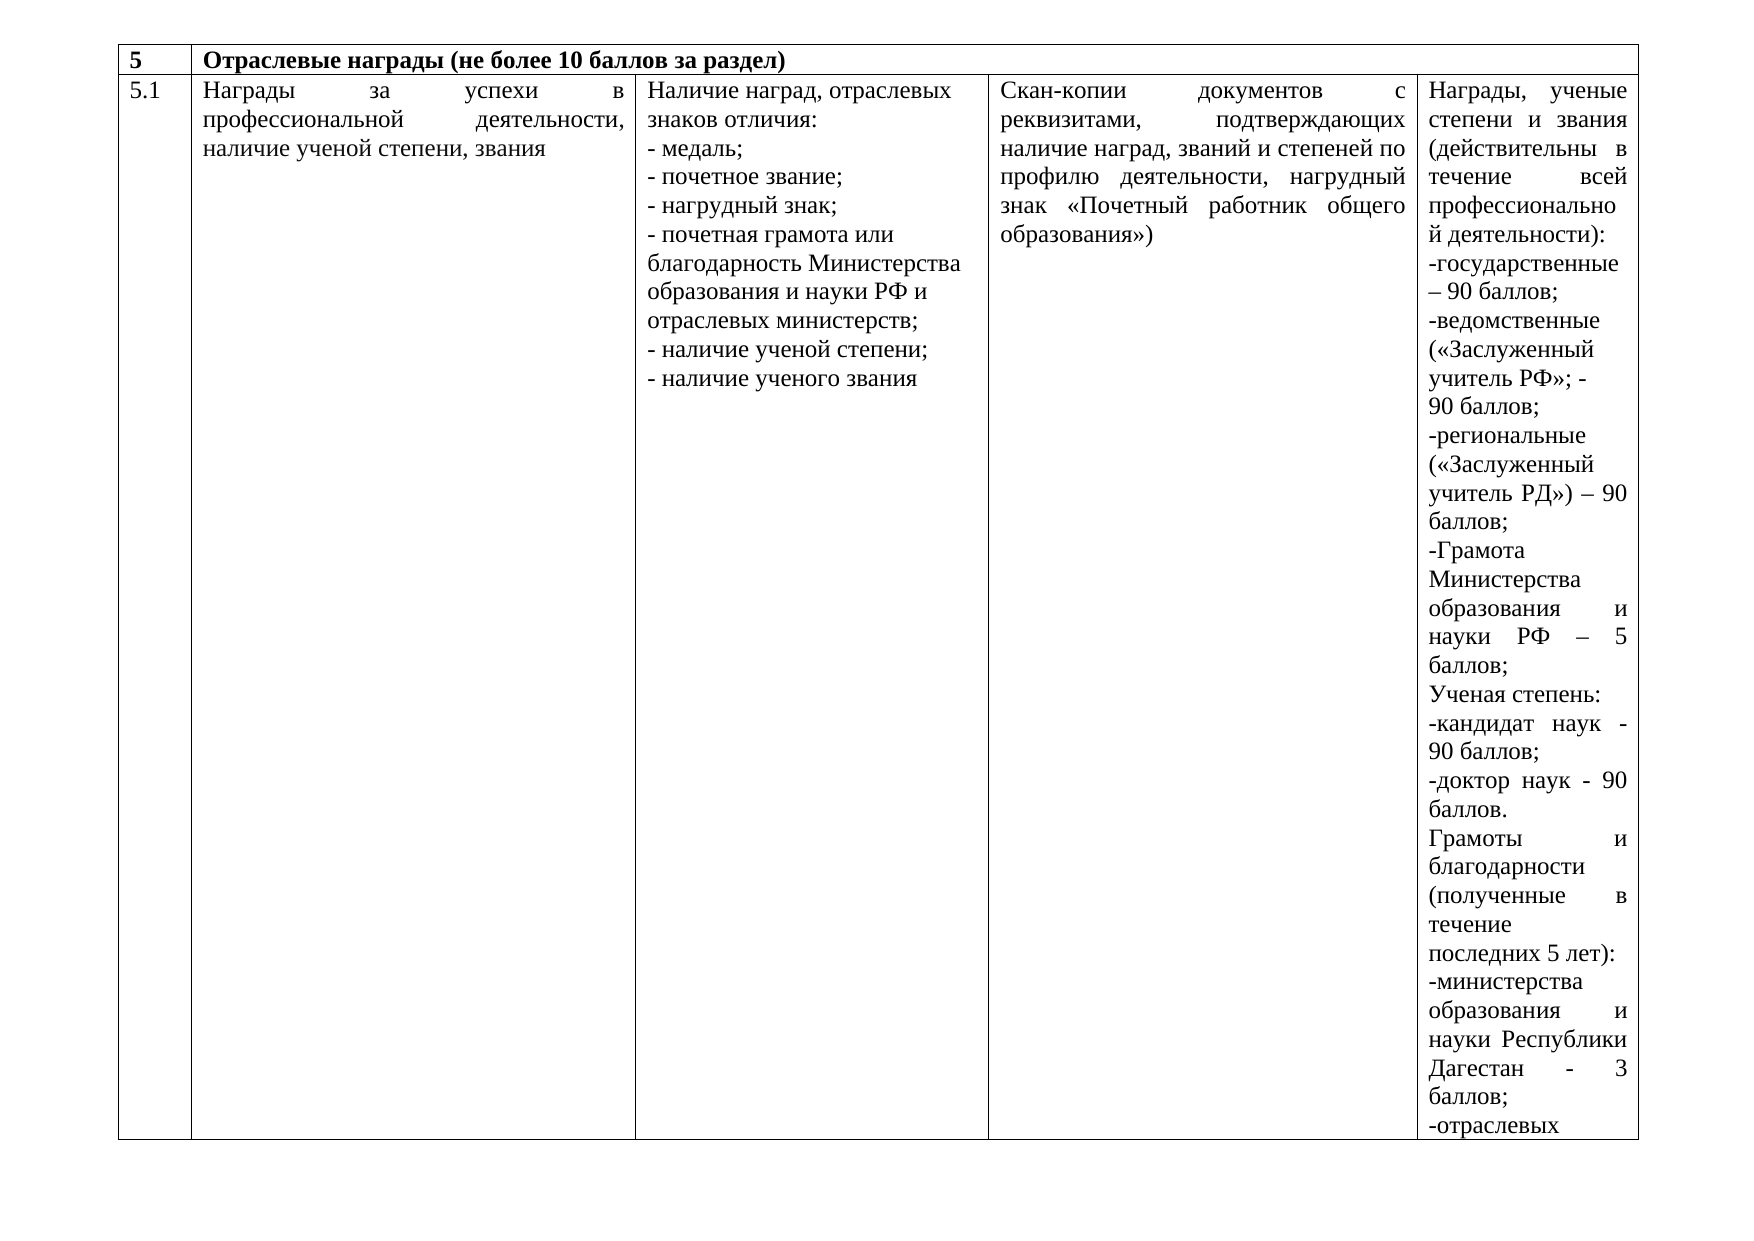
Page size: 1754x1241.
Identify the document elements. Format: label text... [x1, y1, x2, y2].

table_cell 5.1 [119, 75, 191, 1139]
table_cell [636, 75, 988, 1139]
table_cell Отраслевые награды (не более 10 баллов за раздел) [192, 45, 1638, 74]
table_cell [1418, 75, 1638, 1139]
table_cell 5 [119, 45, 191, 74]
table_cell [192, 75, 635, 1139]
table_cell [989, 75, 1417, 1139]
